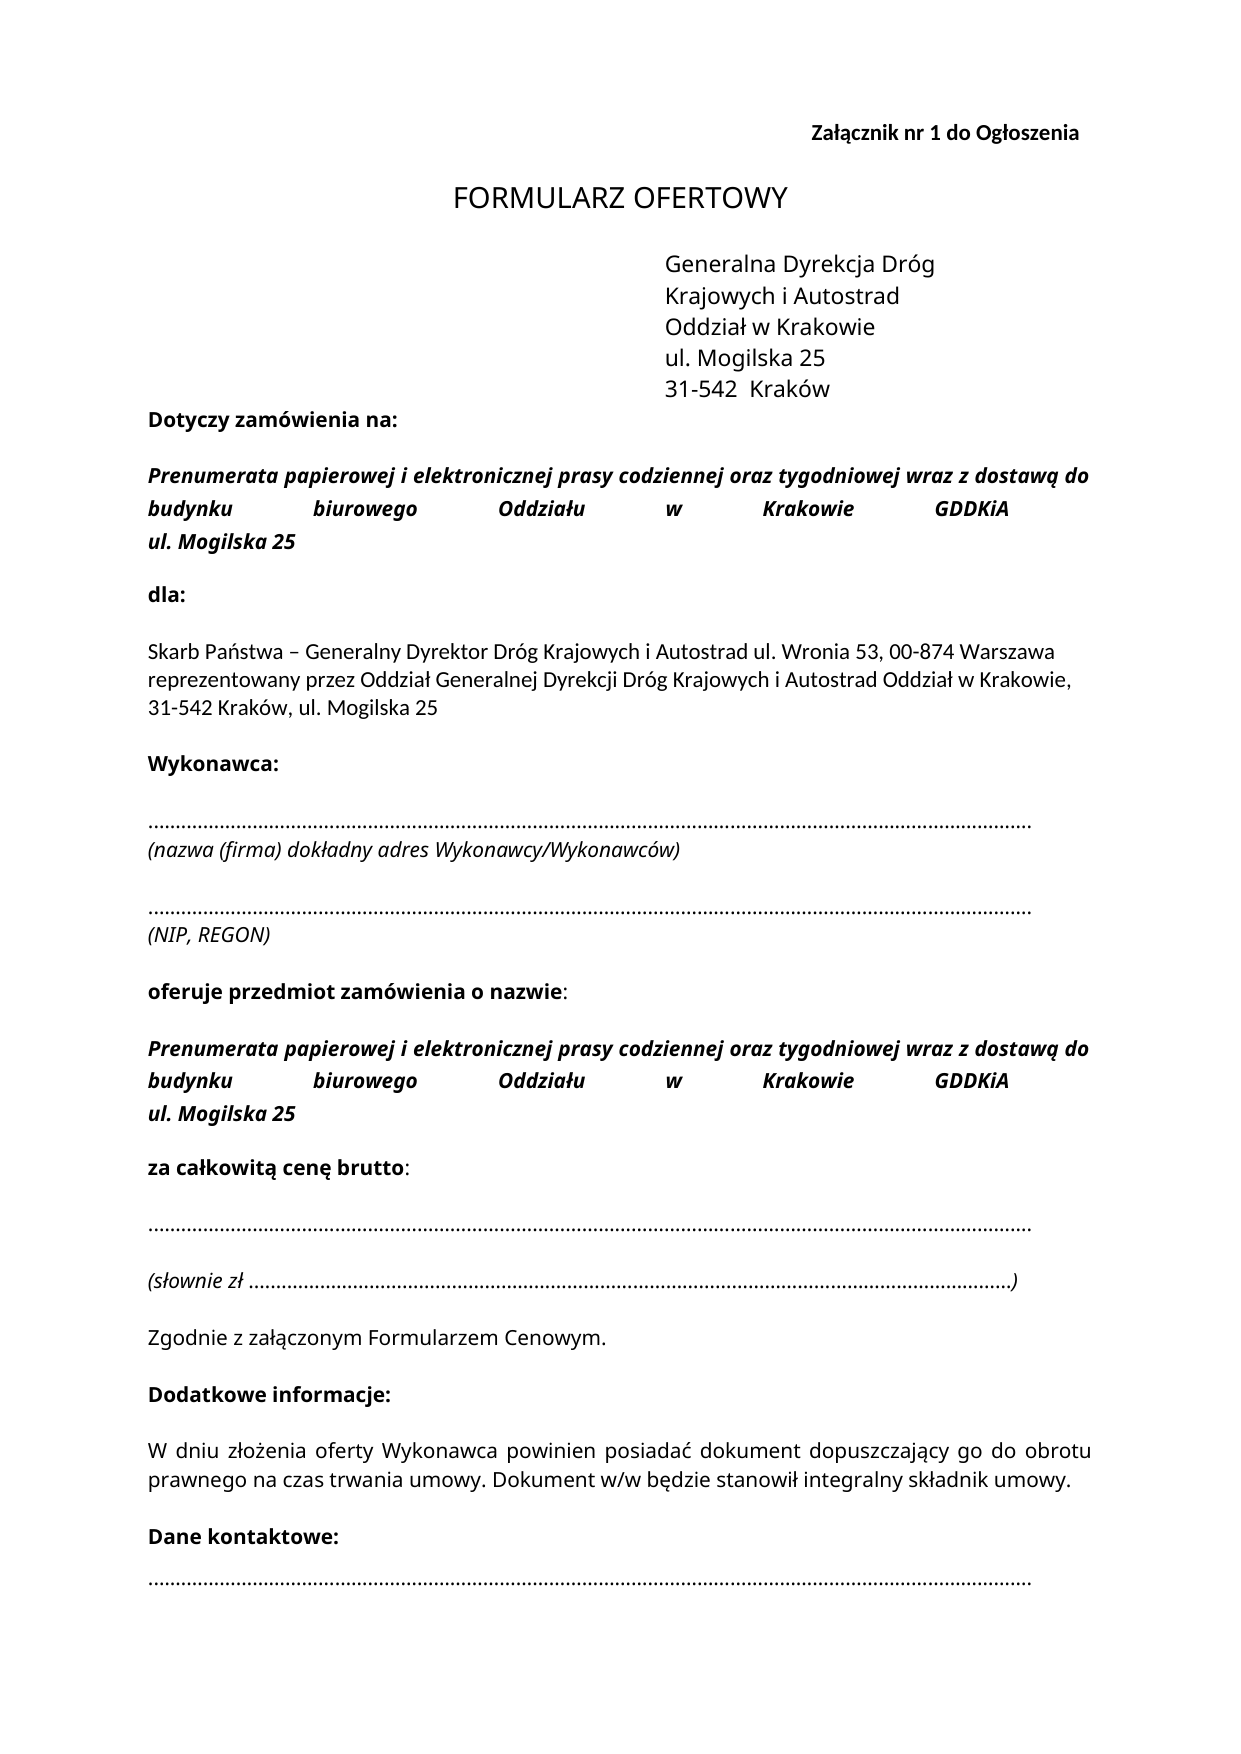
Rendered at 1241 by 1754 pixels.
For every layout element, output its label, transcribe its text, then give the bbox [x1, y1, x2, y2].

text Prenumerata papierowej i elektronicznej prasy codziennej oraz tygodniowej wraz z dostawą do budynku biurowego Oddziału w Krakowie GDDKiA ul. Mogilska 25 [148, 462, 1093, 555]
text .……………………………………………………………………………………………………………………………………………. [148, 1209, 1093, 1237]
text Prenumerata papierowej i elektronicznej prasy codziennej oraz tygodniowej wraz z dostawą do budynku biurowego Oddziału w Krakowie GDDKiA ul. Mogilska 25 [148, 1034, 1093, 1128]
text Oddział w Krakowie [616, 311, 1093, 342]
text (NIP, REGON) [148, 920, 1093, 949]
text Dane kontaktowe: [148, 1522, 1093, 1550]
text oferuje przedmiot zamówienia o nazwie: [148, 977, 1093, 1006]
text FORMULARZ OFERTOWY [148, 177, 1093, 217]
text ul. Mogilska 25 [616, 342, 1093, 373]
text Dotyczy zamówienia na: [148, 405, 1093, 433]
text .……………………………………………………………………………………………………………………………………………. [148, 892, 1093, 920]
text .……………………………………………………………………………………………………………………………………………. [148, 806, 1093, 835]
text Generalna Dyrekcja Dróg Krajowych i Autostrad [664, 248, 1093, 311]
text Wykonawca: [148, 749, 1093, 778]
text 31-542 Kraków [616, 373, 1093, 405]
text .……………………………………………………………………………………………………………………………………………. [148, 1563, 1093, 1591]
text dla: [148, 580, 1093, 609]
text za całkowitą cenę brutto: [148, 1153, 1093, 1181]
text (nazwa (firma) dokładny adres Wykonawcy/Wykonawców) [148, 835, 1093, 863]
text W dniu złożenia oferty Wykonawca powinien posiadać dokument dopuszczający go do obrotu prawnego na czas trwania umowy. Dokument w/w będzie stanowił integralny składnik umowy. [148, 1437, 1093, 1493]
text Załącznik nr 1 do Ogłoszenia [738, 118, 1093, 146]
text (słownie zł .…………………………………………………………………………………………………………………………) [148, 1266, 1093, 1294]
text Dodatkowe informacje: [148, 1380, 1093, 1408]
text Zgodnie z załączonym Formularzem Cenowym. [148, 1323, 1093, 1351]
